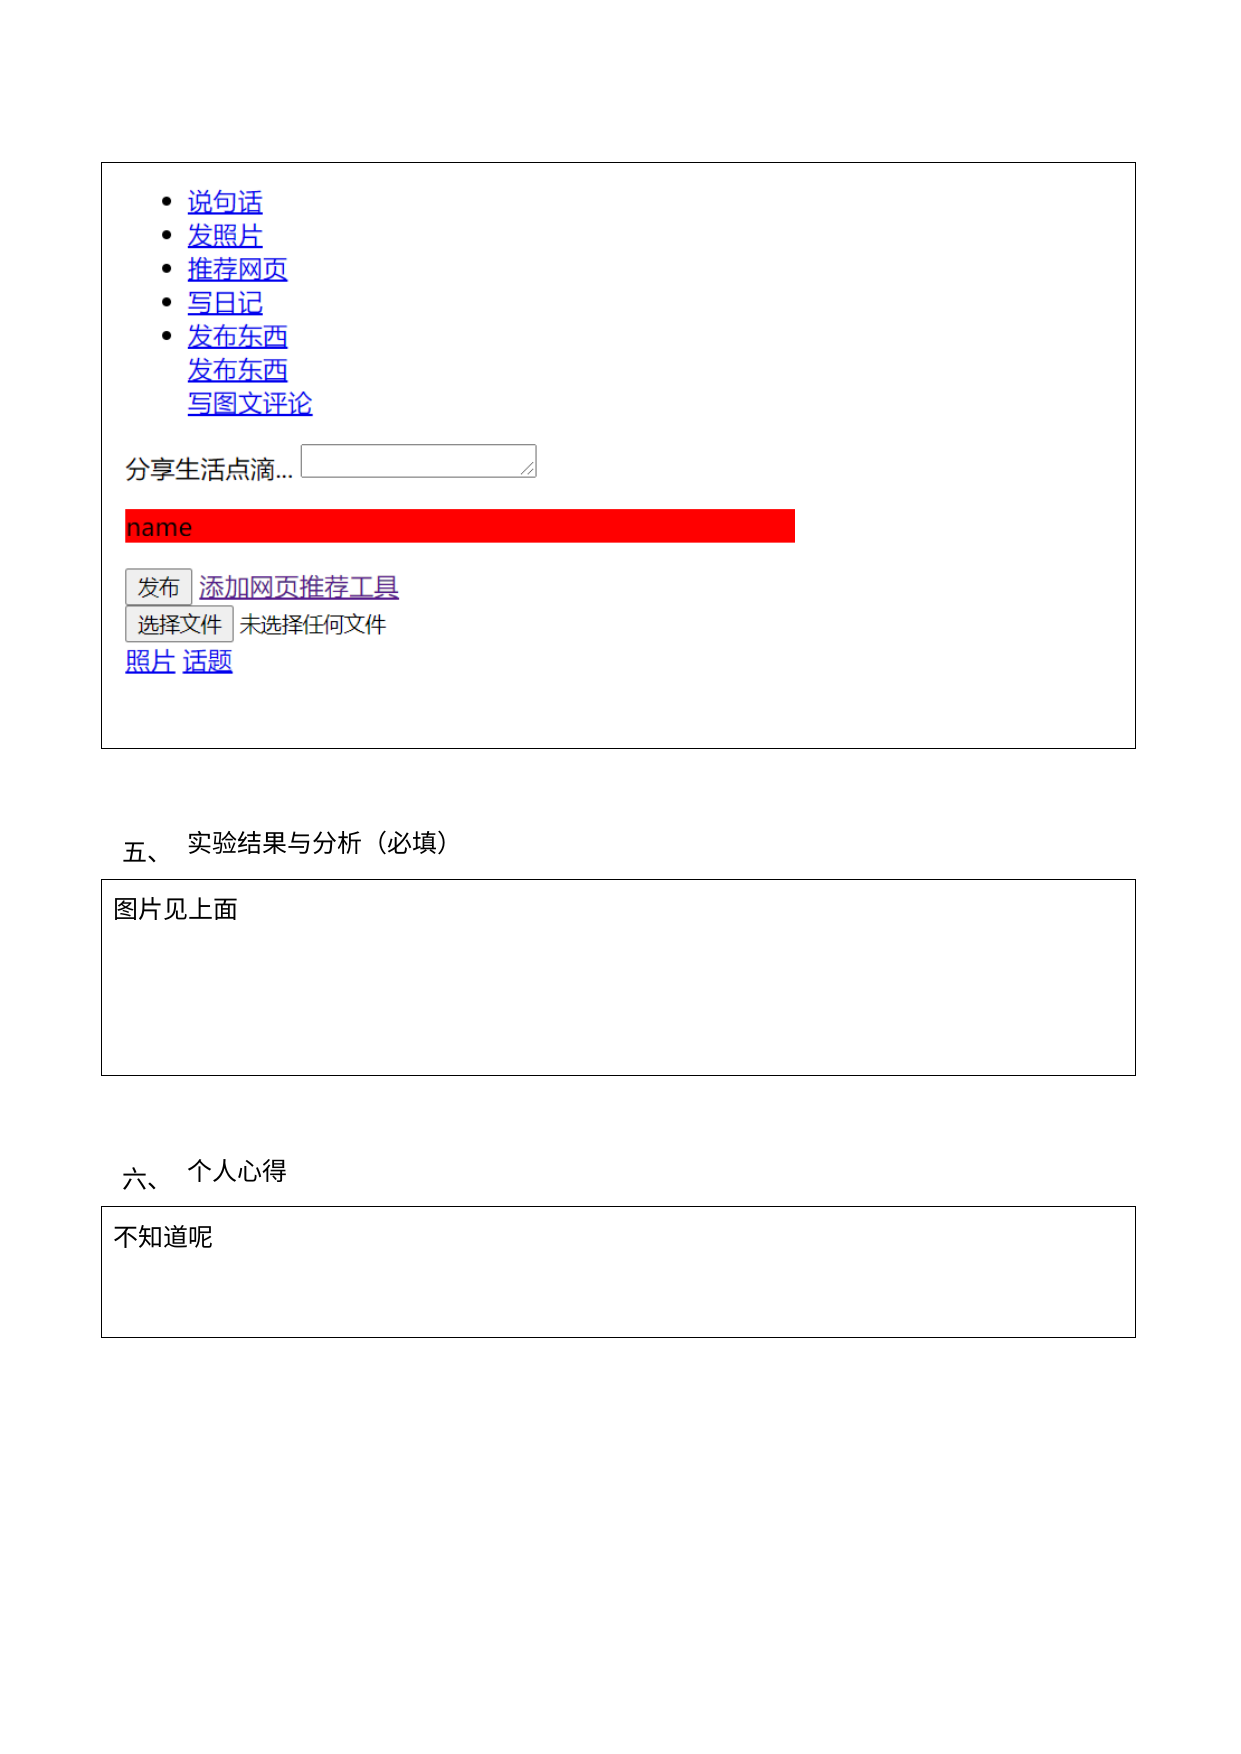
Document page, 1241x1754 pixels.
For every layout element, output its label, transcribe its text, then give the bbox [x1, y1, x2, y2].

table_header 不知道呢 [102, 1207, 1135, 1337]
table_header 代码 <!DOCTYPE html> <html lang="en"> <head> <meta charset="UTF-8"> <meta name="viewport" content="width=device-width, initial-scale=1.0"> <title>Document</title> </head> <body> <script type="text/javascript"> var N = 100; var myarray = new Array(); for(var i = 1;i<=N;i++) { if (i % 9==0) { myarray.push(i); } } document.write(myarray); </script> <p>写一个函数，这个函数能计算1到N内的所有能被9整除的数并存入一个数组，最后write出这个数组。</p> </body> </html> 结果 代码 <!DOCTYPE html> <html lang="en"> <head> <meta charset="UTF-8"> <meta name="viewport" content="width=device-width, initial-scale=1.0"> <title>2) 生成1~7之内的随机数（包括），并能够通过这个随机数的不同，alert不同的颜色名，如：若生成的随机数是2，则alert(“蓝色”)；</title> </head> <body> <script type="text/javascript"> var vNum vNum = Math.random() vNum = Math.round(vNum*6 + 1) switch (vNum) { case 1: alert("白色") break case 2: alert("蓝色") break case 3: alert("黑色") break case 4: alert("棕色") break case 5: alert("绿色") break case 6: alert("灰色") break case 7: alert("紫色") break } </script> <p>2) 生成1~7之内的随机数（包括），并能够通过这个随机数的不同，alert不同的颜色名，如：若生成的随机数是2，则alert(“蓝色”)；</p> </body> </html> 结果 代码 <!DOCTYPE html> <html lang="en"> <head> <meta charset="UTF-8"> <meta name="viewport" content="width=device-width, initial-scale=1.0"> <title>3</title> <script type="text/javascript"> </script> </head> <body> <input value="button" type="button" onclick="if (document.querySelector('#inputtext').value == '') { alert('请输入用户名'); } "> <input type="text" id="inputtext"> <p>在页面中添加一个button和一个文本框，若文本框中的值为空，点击按钮后弹出提示“请输入用户名”</p> </body> </html> 结果 代码 <script type="text/javascript"> function add() { var node = document.querySelector('#isay-submit').parentNode.previousElementSibling; var strHtml = '<p style="background-color: red;">name</p>'; node.innerHTML += strHtml; } window.onload=add; </script> 结果 [102, 163, 1135, 748]
list 实验结果与分析（必填） [123, 814, 1053, 879]
table_header 图片见上面 [102, 880, 1135, 1075]
list 个人心得 [123, 1141, 1053, 1206]
picture [113, 163, 795, 723]
